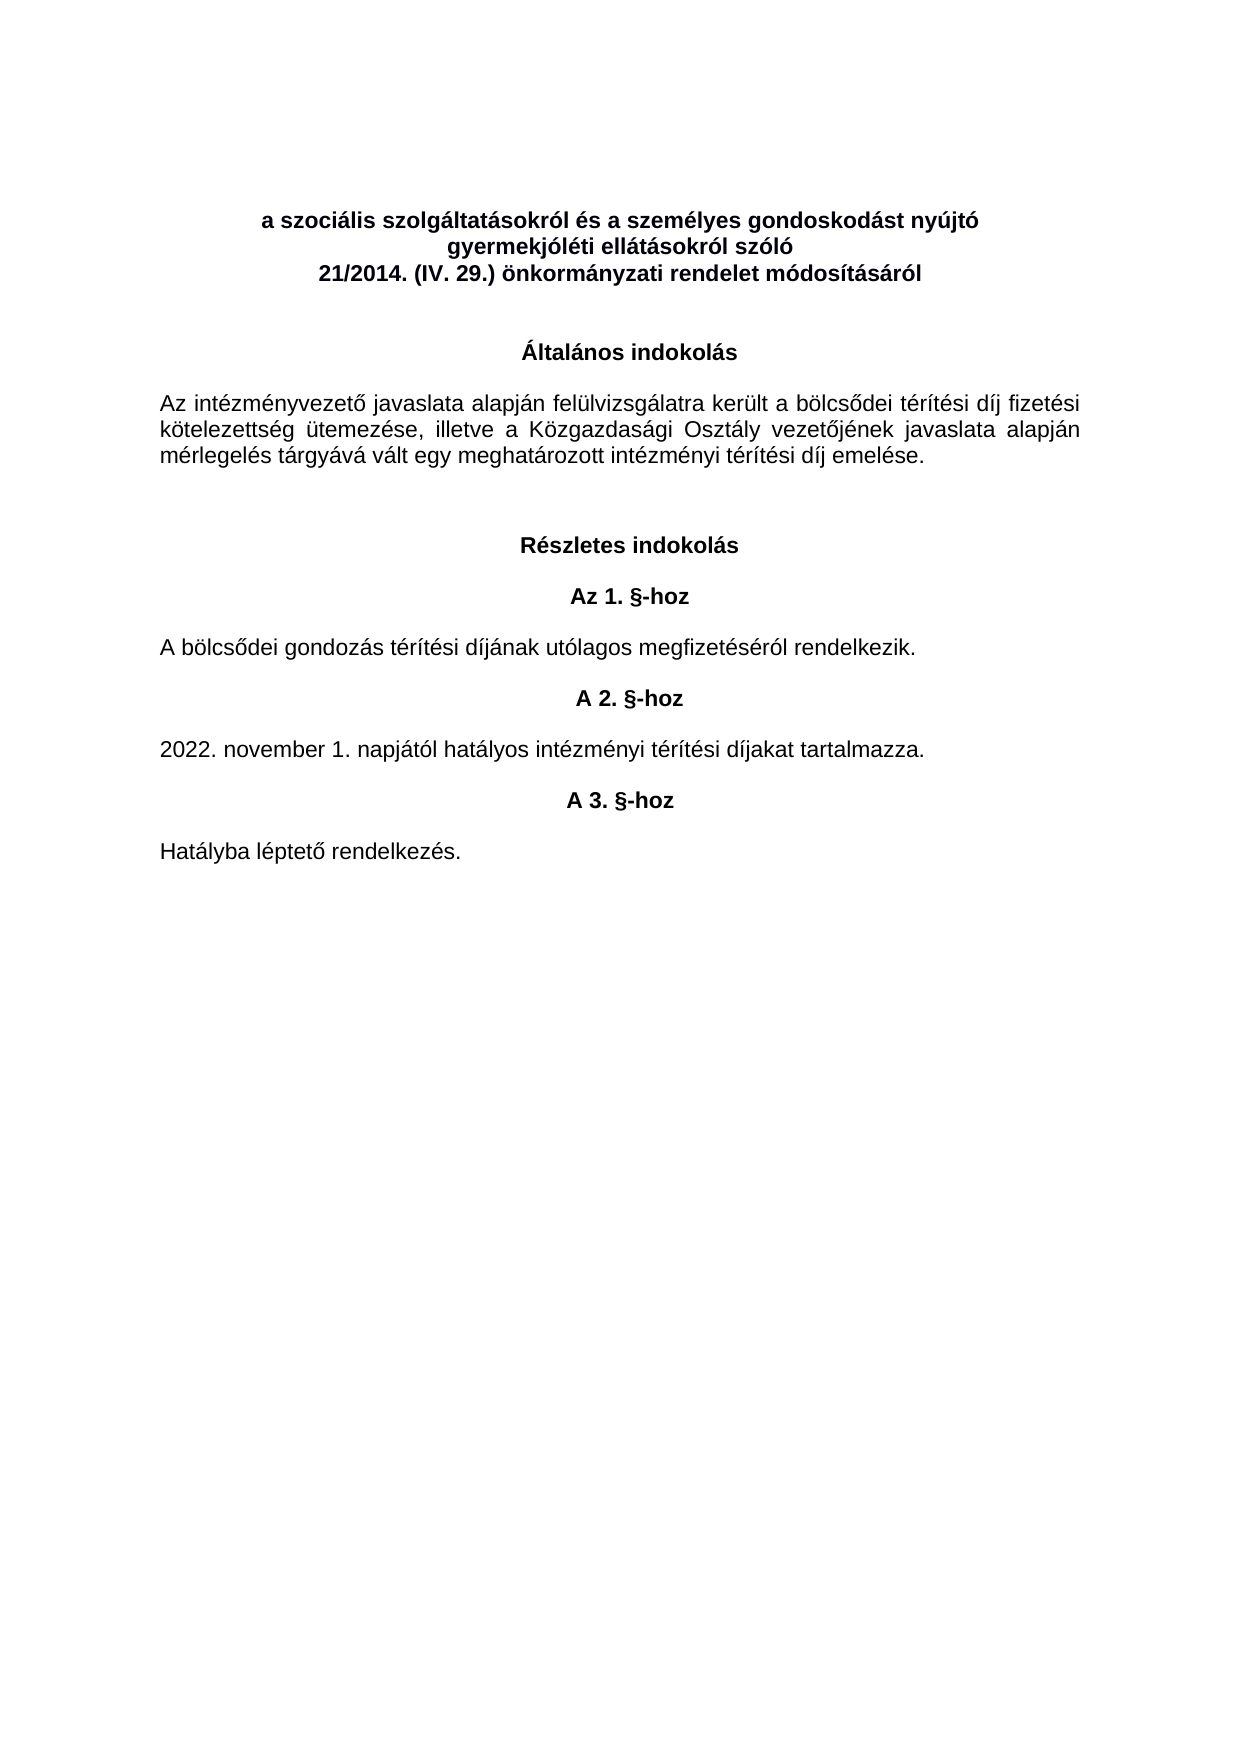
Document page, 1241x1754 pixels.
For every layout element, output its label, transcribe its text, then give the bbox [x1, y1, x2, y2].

text Általános indokolás [159, 338, 1081, 365]
text a szociális szolgáltatásokról és a személyes gondoskodást nyújtó [159, 207, 1081, 233]
text Az 1. §-hoz [159, 583, 1081, 609]
text A 2. §-hoz [159, 685, 1081, 711]
text Részletes indokolás [159, 532, 1081, 558]
text 2022. november 1. napjától hatályos intézményi térítési díjakat tartalmazza. [159, 736, 1081, 762]
text A bölcsődei gondozás térítési díjának utólagos megfizetéséról rendelkezik. [159, 634, 1081, 660]
text gyermekjóléti ellátásokról szóló [159, 233, 1081, 259]
text Az intézményvezető javaslata alapján felülvizsgálatra került a bölcsődei térítési díj fizetési kötelezettség ütemezése, illetve a Közgazdasági Osztály vezetőjének javaslata alapján mérlegelés tárgyává vált egy meghatározott intézményi térítési díj emelése. [159, 389, 1081, 469]
text Hatályba léptető rendelkezés. [159, 838, 1081, 864]
text A 3. §-hoz [159, 787, 1081, 813]
text 21/2014. (IV. 29.) önkormányzati rendelet módosításáról [159, 259, 1081, 286]
